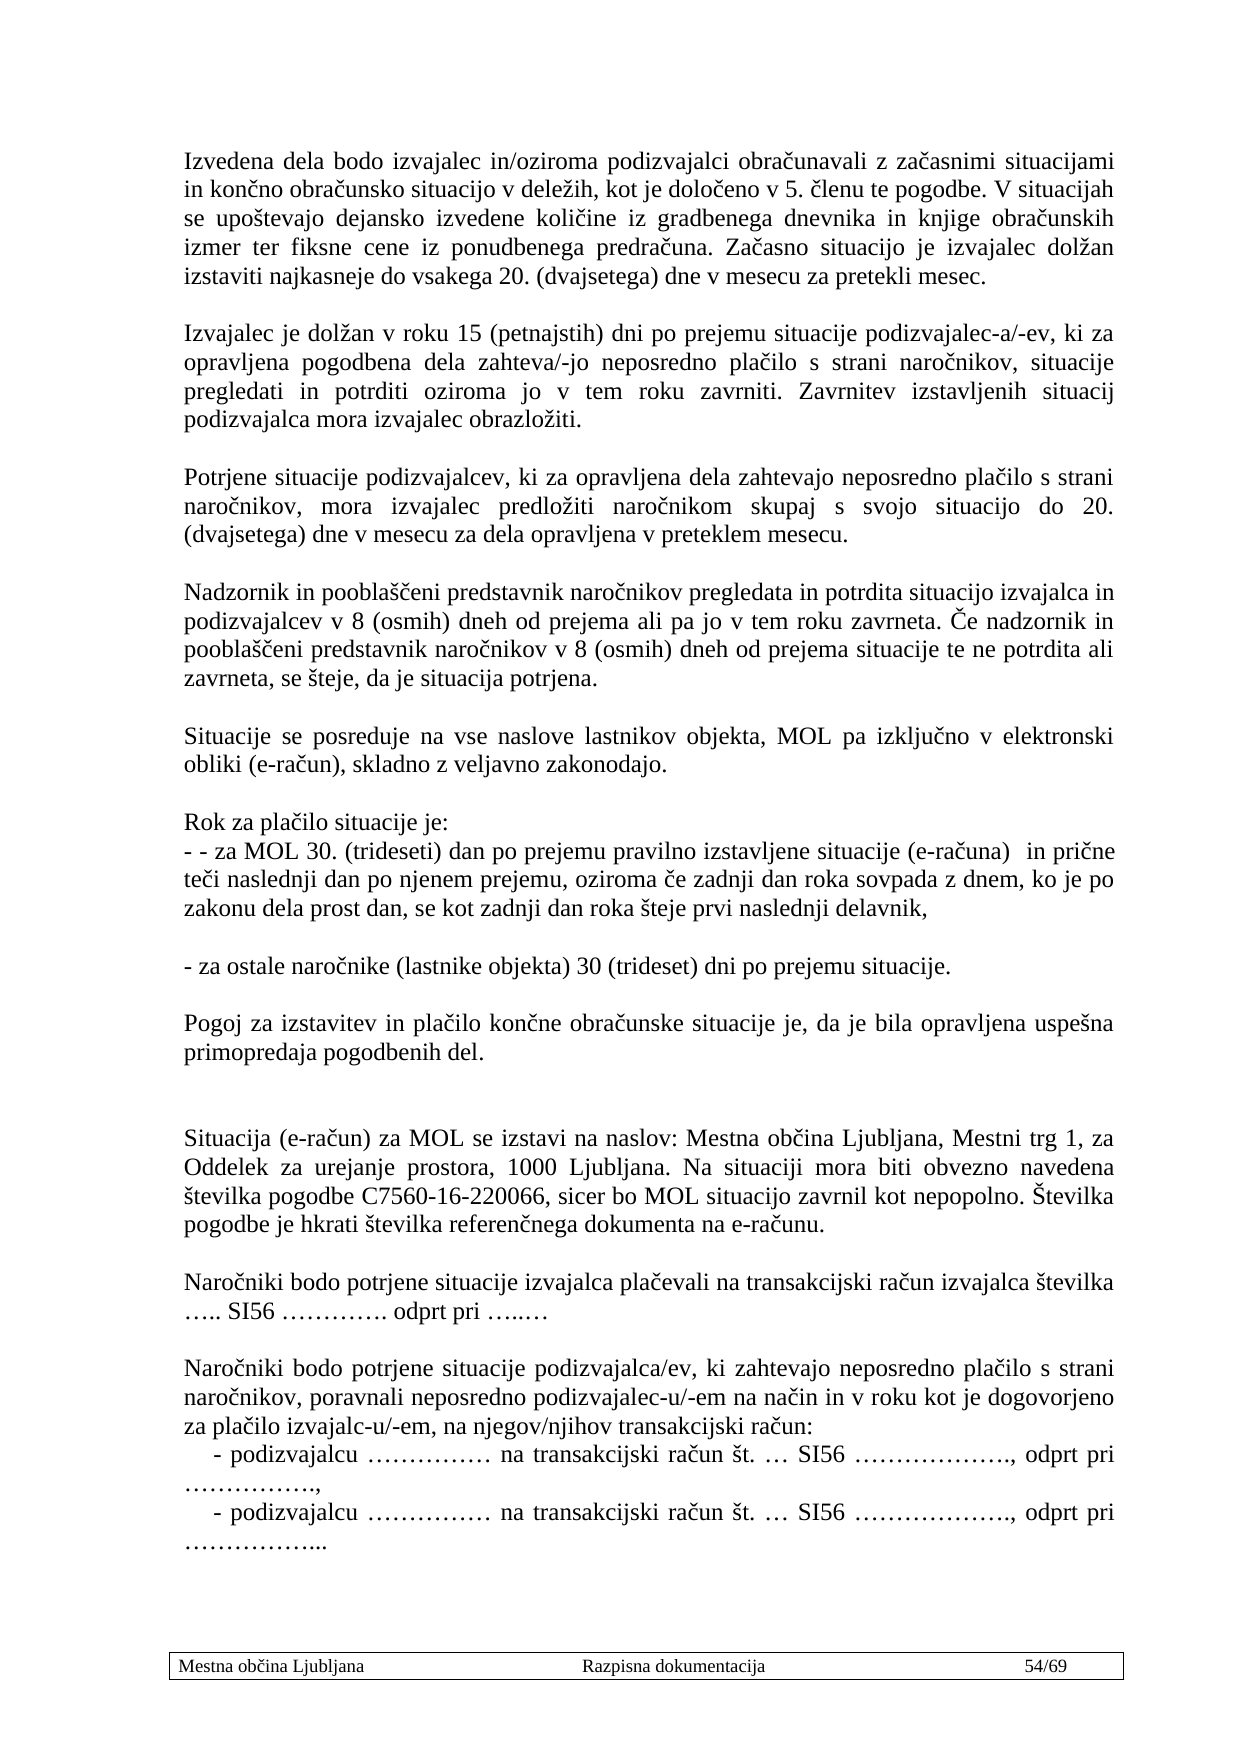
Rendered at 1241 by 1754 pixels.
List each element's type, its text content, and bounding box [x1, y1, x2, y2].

text Naročniki bodo potrjene situacije podizvajalca/ev, ki zahtevajo neposredno plačilo s strani naročnikov, poravnali neposredno podizvajalec-u/-em na način in v roku kot je dogovorjeno za plačilo izvajalc-u/-em, na njegov/njihov transakcijski račun: [184, 1353, 1115, 1439]
text Pogoj za izstavitev in plačilo končne obračunske situacije je, da je bila opravljena uspešna primopredaja pogodbenih del. [184, 1008, 1115, 1066]
text Situacija (e-račun) za MOL se izstavi na naslov: Mestna občina Ljubljana, Mestni trg 1, za Oddelek za urejanje prostora, 1000 Ljubljana. Na situaciji mora biti obvezno navedena številka pogodbe C7560-16-220066, sicer bo MOL situacijo zavrnil kot nepopolno. Številka pogodbe je hkrati številka referenčnega dokumenta na e-računu. [184, 1123, 1115, 1238]
text - podizvajalcu …………… na transakcijski račun št. … SI56 ………………., odprt pri ……………... [184, 1497, 1115, 1554]
text Rok za plačilo situacije je: [184, 807, 1115, 836]
text Izvedena dela bodo izvajalec in/oziroma podizvajalci obračunavali z začasnimi situacijami in končno obračunsko situacijo v deležih, kot je določeno v 5. členu te pogodbe. V situacijah se upoštevajo dejansko izvedene količine iz gradbenega dnevnika in knjige obračunskih izmer ter fiksne cene iz ponudbenega predračuna. Začasno situacijo je izvajalec dolžan izstaviti najkasneje do vsakega 20. (dvajsetega) dne v mesecu za pretekli mesec. [184, 146, 1115, 289]
text Potrjene situacije podizvajalcev, ki za opravljena dela zahtevajo neposredno plačilo s strani naročnikov, mora izvajalec predložiti naročnikom skupaj s svojo situacijo do 20. (dvajsetega) dne v mesecu za dela opravljena v preteklem mesecu. [184, 462, 1115, 548]
text - za ostale naročnike (lastnike objekta) 30 (trideset) dni po prejemu situacije. [184, 951, 1115, 979]
text - - za MOL 30. (trideseti) dan po prejemu pravilno izstavljene situacije (e-računa) in prične teči naslednji dan po njenem prejemu, oziroma če zadnji dan roka sovpada z dnem, ko je po zakonu dela prost dan, se kot zadnji dan roka šteje prvi naslednji delavnik, [184, 836, 1115, 922]
text Izvajalec je dolžan v roku 15 (petnajstih) dni po prejemu situacije podizvajalec-a/-ev, ki za opravljena pogodbena dela zahteva/-jo neposredno plačilo s strani naročnikov, situacije pregledati in potrditi oziroma jo v tem roku zavrniti. Zavrnitev izstavljenih situacij podizvajalca mora izvajalec obrazložiti. [184, 318, 1115, 433]
text Naročniki bodo potrjene situacije izvajalca plačevali na transakcijski račun izvajalca številka ….. SI56 …………. odprt pri …..… [184, 1267, 1115, 1324]
text Nadzornik in pooblaščeni predstavnik naročnikov pregledata in potrdita situacijo izvajalca in podizvajalcev v 8 (osmih) dneh od prejema ali pa jo v tem roku zavrneta. Če nadzornik in pooblaščeni predstavnik naročnikov v 8 (osmih) dneh od prejema situacije te ne potrdita ali zavrneta, se šteje, da je situacija potrjena. [184, 577, 1115, 692]
text Situacije se posreduje na vse naslove lastnikov objekta, MOL pa izključno v elektronski obliki (e-račun), skladno z veljavno zakonodajo. [184, 721, 1115, 778]
text - podizvajalcu …………… na transakcijski račun št. … SI56 ………………., odprt pri ……………., [184, 1439, 1115, 1497]
